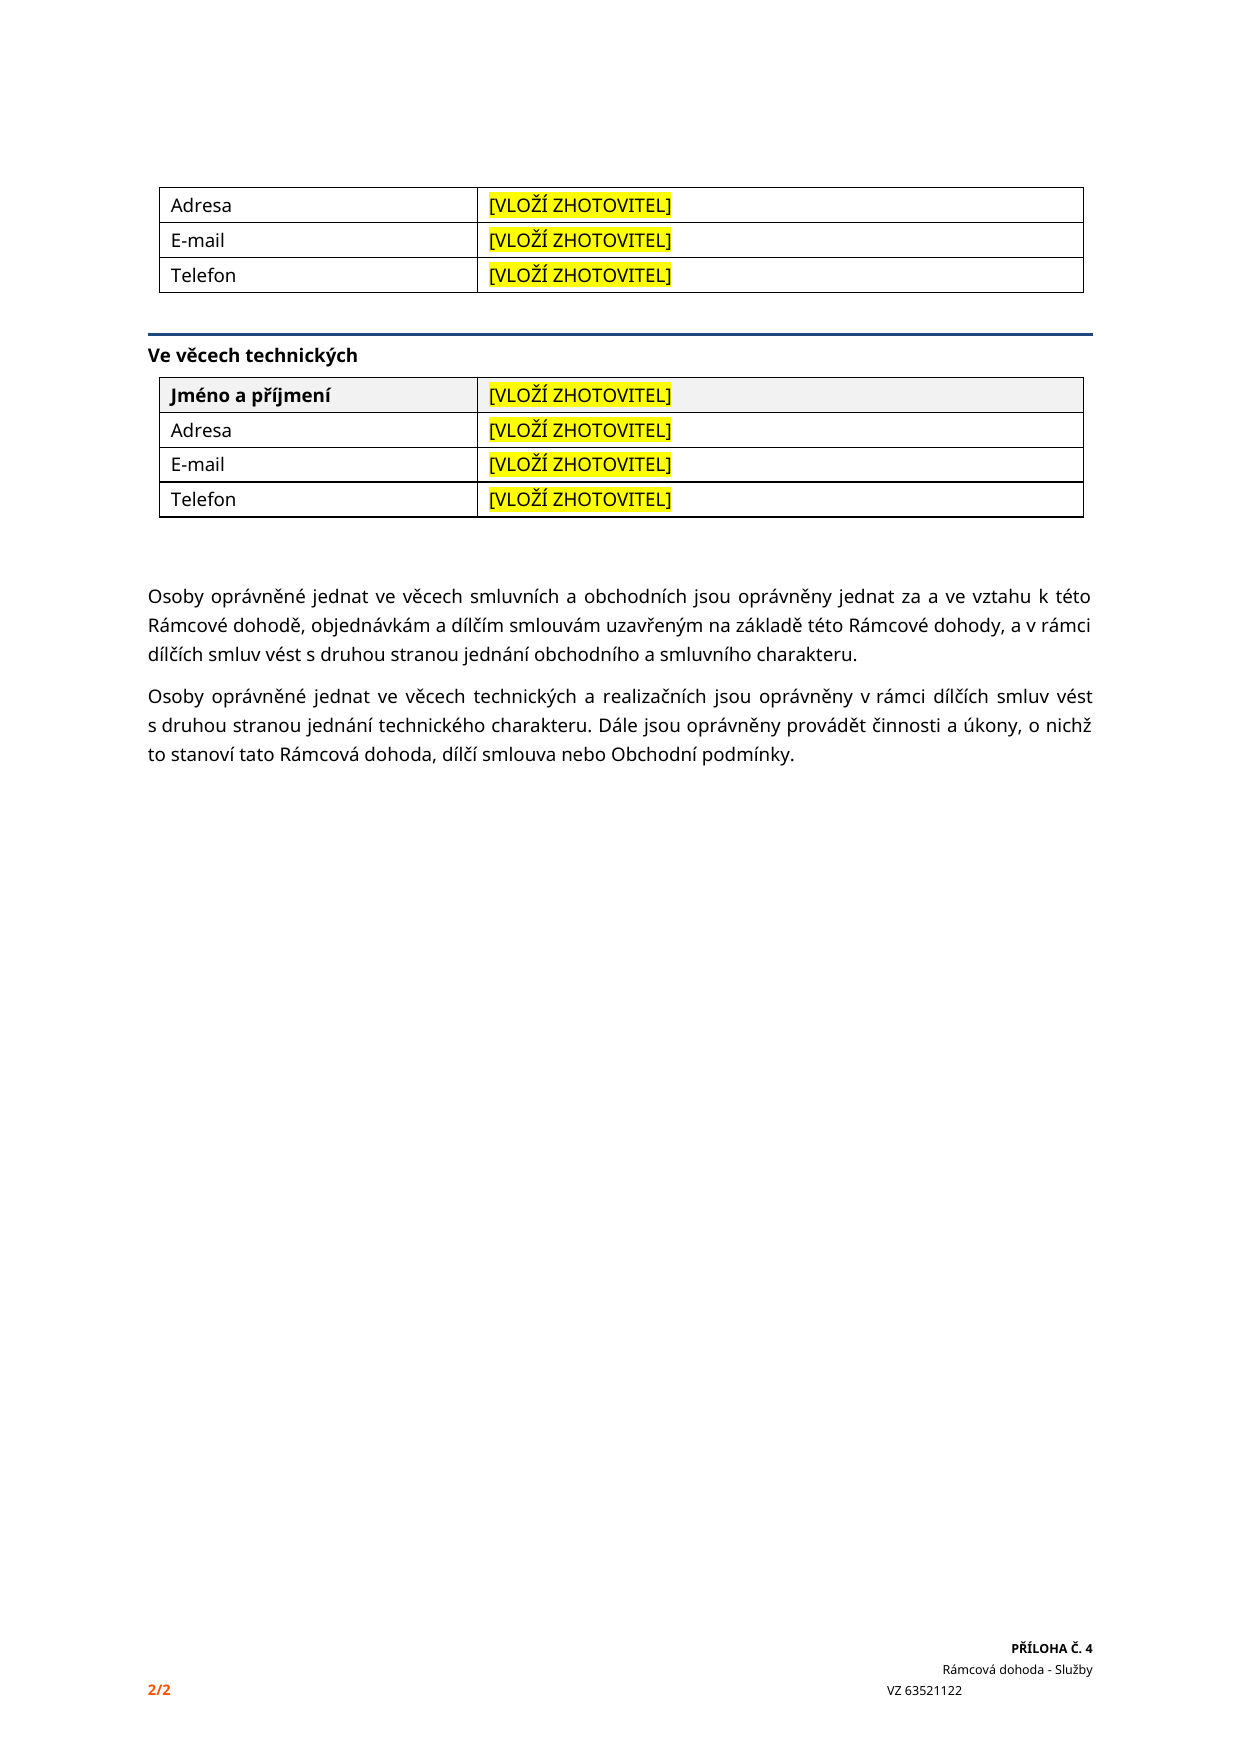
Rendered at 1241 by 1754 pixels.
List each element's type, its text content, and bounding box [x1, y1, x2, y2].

text Osoby oprávněné jednat ve věcech smluvních a obchodních jsou oprávněny jednat za a ve vztahu k této Rámcové dohodě, objednávkám a dílčím smlouvám uzavřeným na základě této Rámcové dohody, a v rámci dílčích smluv vést s druhou stranou jednání obchodního a smluvního charakteru. [148, 583, 1093, 667]
table_cell E-mail [160, 448, 477, 481]
table_cell [VLOŽÍ ZHOTOVITEL] [478, 223, 1083, 257]
table_cell Telefon [160, 483, 477, 516]
table_cell Adresa [160, 413, 477, 447]
table_header [VLOŽÍ ZHOTOVITEL] [478, 378, 1083, 412]
table_cell [VLOŽÍ ZHOTOVITEL] [478, 448, 1083, 481]
table_cell [VLOŽÍ ZHOTOVITEL] [478, 413, 1083, 447]
table_cell [VLOŽÍ ZHOTOVITEL] [478, 188, 1083, 222]
table_cell E-mail [160, 223, 477, 257]
table_cell Adresa [160, 188, 477, 222]
table_cell [VLOŽÍ ZHOTOVITEL] [478, 483, 1083, 516]
table_header Jméno a příjmení [160, 378, 477, 412]
text Ve věcech technických [148, 336, 1093, 368]
table_cell [VLOŽÍ ZHOTOVITEL] [478, 258, 1083, 292]
table_cell Telefon [160, 258, 477, 292]
text Osoby oprávněné jednat ve věcech technických a realizačních jsou oprávněny v rámci dílčích smluv vést s druhou stranou jednání technického charakteru. Dále jsou oprávněny provádět činnosti a úkony, o nichž to stanoví tato Rámcová dohoda, dílčí smlouva nebo Obchodní podmínky. [148, 683, 1093, 767]
